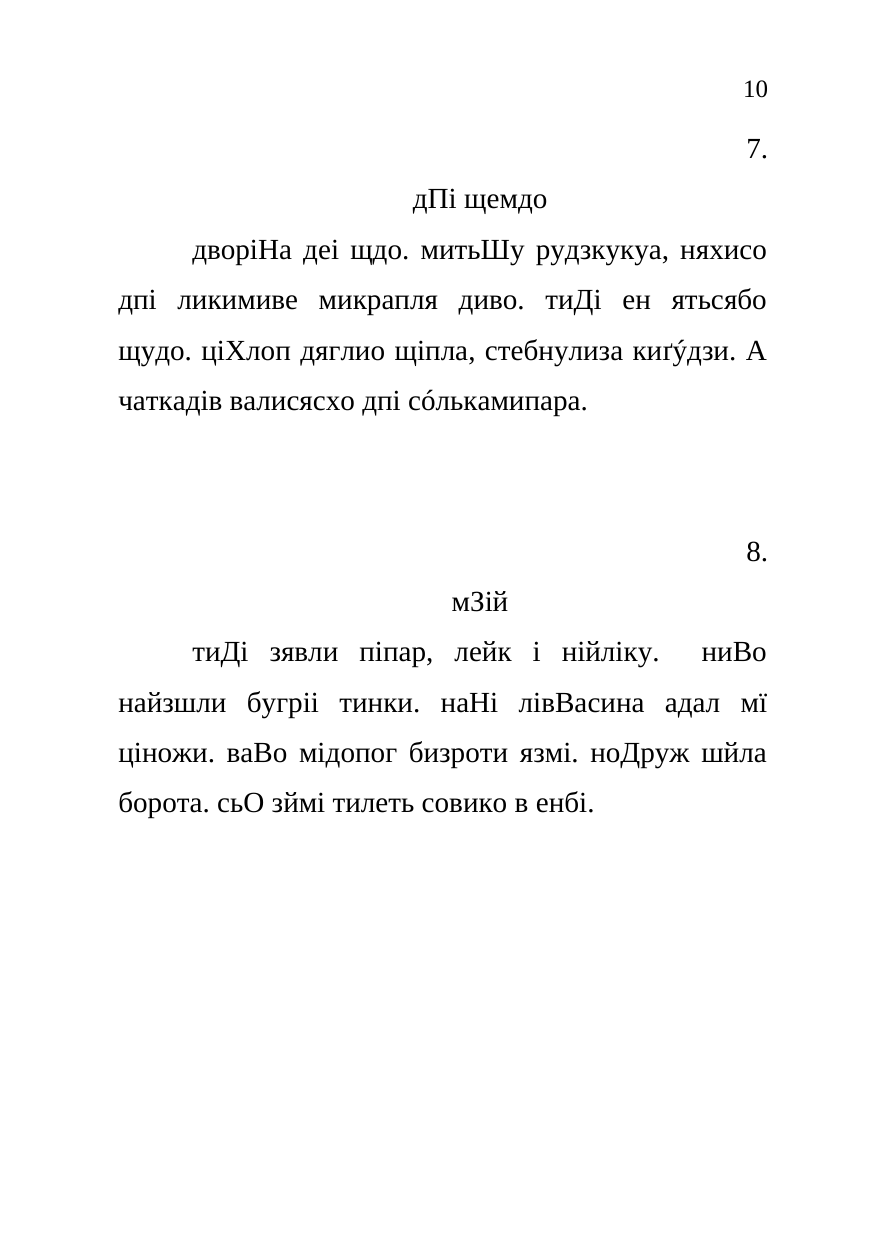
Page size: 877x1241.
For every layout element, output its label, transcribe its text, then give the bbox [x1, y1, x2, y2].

text дворіНа деі щдо. митьШу рудзкукуа, няхисо дпі ликимиве микрапля диво. тиДі ен ятьсябо щудо. ціХлоп дяглио щіпла, стебнулиза киґýдзи. А чаткадів валисясхо дпі сóлькамипара. [118, 232, 768, 416]
text 7. [118, 131, 768, 165]
text дПі щемдо [118, 182, 768, 215]
text 8. [118, 534, 768, 567]
text тиДі зявли піпар, лейк і нійліку. ниВо найзшли бугріі тинки. наНі лівВасина адал мї ціножи. ваВо мідопог бизроти язмі. ноДруж шйла борота. сьО зймі тилеть совико в енбі. [118, 634, 768, 819]
text мЗій [118, 584, 768, 618]
